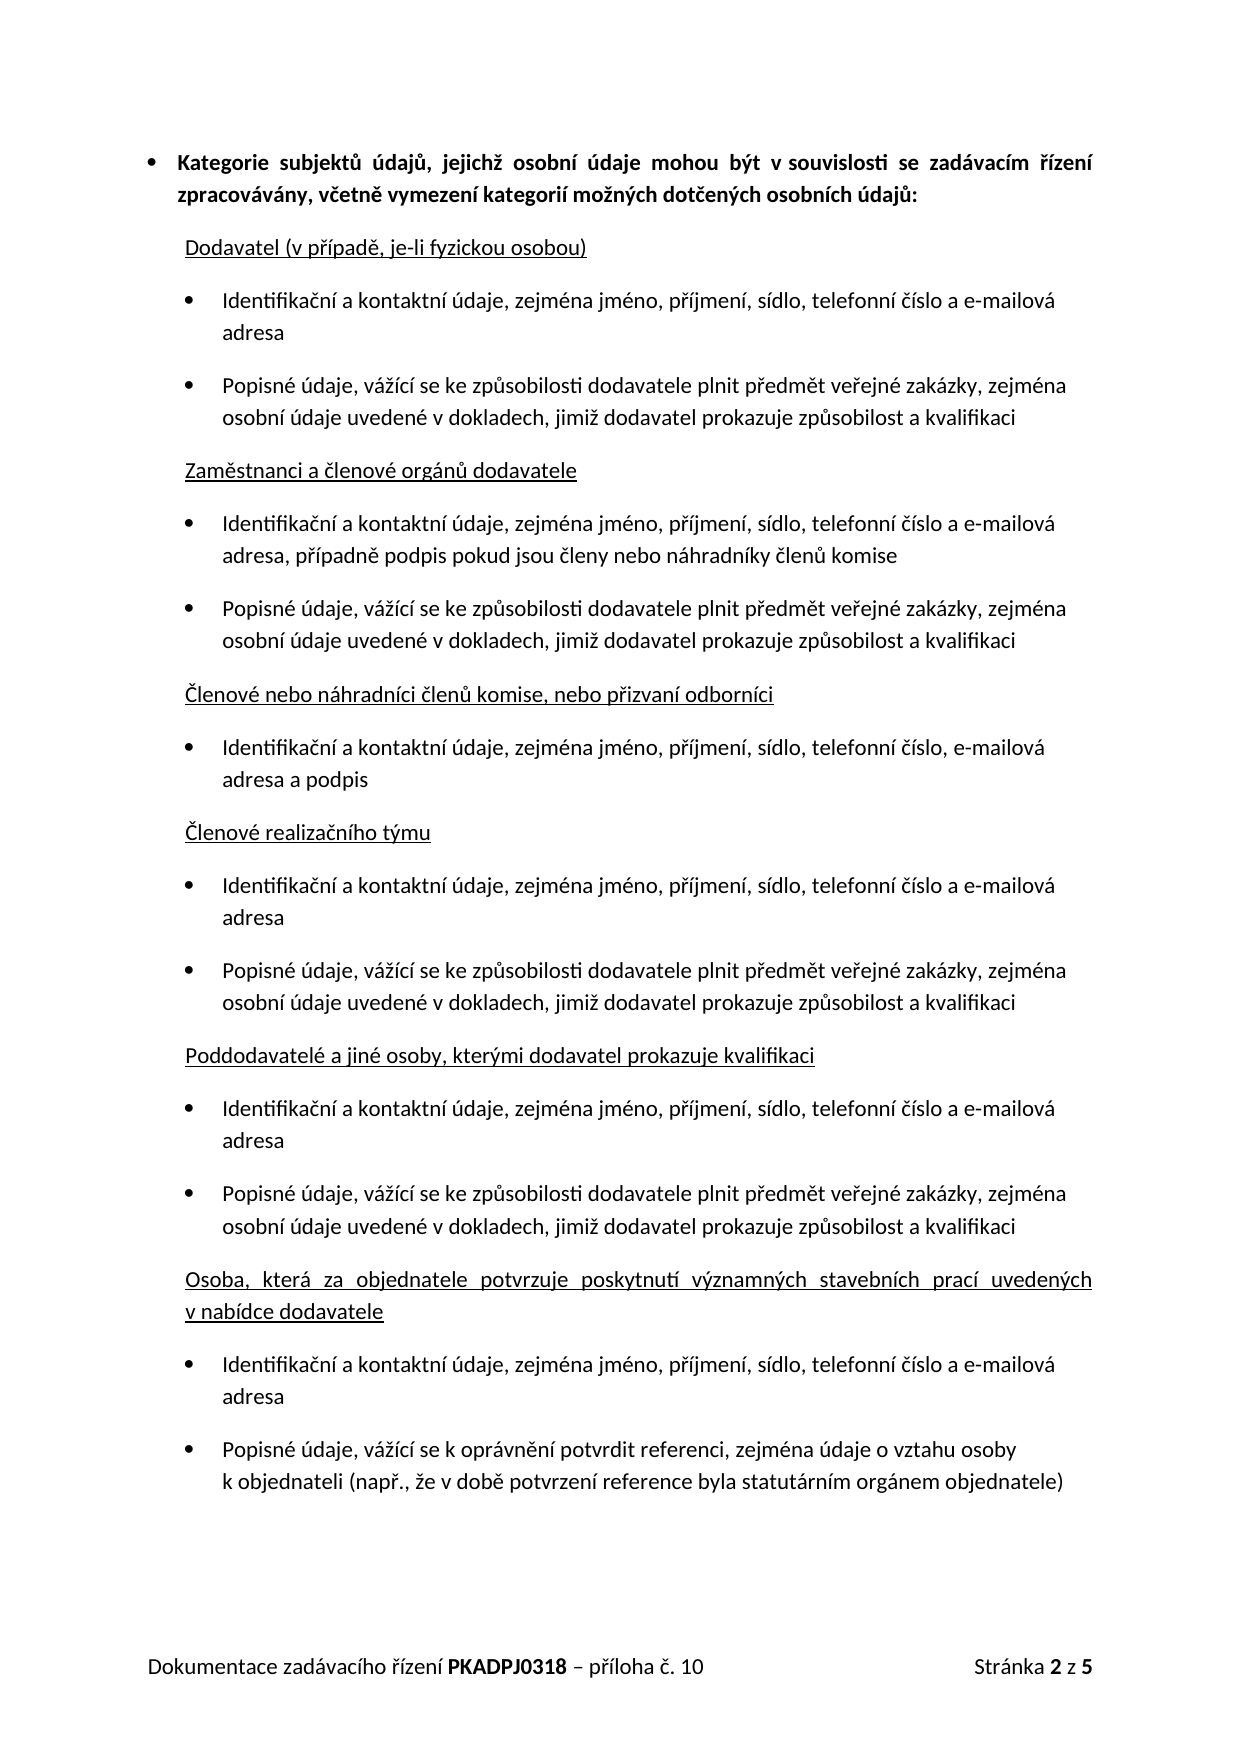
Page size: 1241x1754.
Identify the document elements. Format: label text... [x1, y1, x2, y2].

text Osoba, která za objednatele potvrzuje poskytnutí významných stavebních prací uvedených v nabídce dodavatele [185, 1265, 1093, 1325]
text Identifikační a kontaktní údaje, zejména jméno, příjmení, sídlo, telefonní číslo, e-mailová adresa a podpis [185, 733, 1093, 793]
text Identifikační a kontaktní údaje, zejména jméno, příjmení, sídlo, telefonní číslo a e-mailová adresa, případně podpis pokud jsou členy nebo náhradníky členů komise [185, 509, 1093, 569]
text Identifikační a kontaktní údaje, zejména jméno, příjmení, sídlo, telefonní číslo a e-mailová adresa [185, 871, 1093, 931]
text Členové nebo náhradníci členů komise, nebo přizvaní odborníci [185, 680, 1093, 708]
text Identifikační a kontaktní údaje, zejména jméno, příjmení, sídlo, telefonní číslo a e-mailová adresa [185, 1350, 1093, 1410]
text Poddodavatelé a jiné osoby, kterými dodavatel prokazuje kvalifikaci [185, 1041, 1093, 1069]
text Členové realizačního týmu [185, 818, 1093, 846]
text Zaměstnanci a členové orgánů dodavatele [185, 456, 1093, 484]
text Identifikační a kontaktní údaje, zejména jméno, příjmení, sídlo, telefonní číslo a e-mailová adresa [185, 1094, 1093, 1154]
text Kategorie subjektů údajů, jejichž osobní údaje mohou být v souvislosti se zadávacím řízení zpracovávány, včetně vymezení kategorií možných dotčených osobních údajů: [148, 148, 1093, 208]
text Dodavatel (v případě, je-li fyzickou osobou) [185, 233, 1093, 261]
text Popisné údaje, vážící se k oprávnění potvrdit referenci, zejména údaje o vztahu osoby k objednateli (např., že v době potvrzení reference byla statutárním orgánem objednatele) [185, 1435, 1093, 1495]
text Identifikační a kontaktní údaje, zejména jméno, příjmení, sídlo, telefonní číslo a e-mailová adresa [185, 286, 1093, 346]
